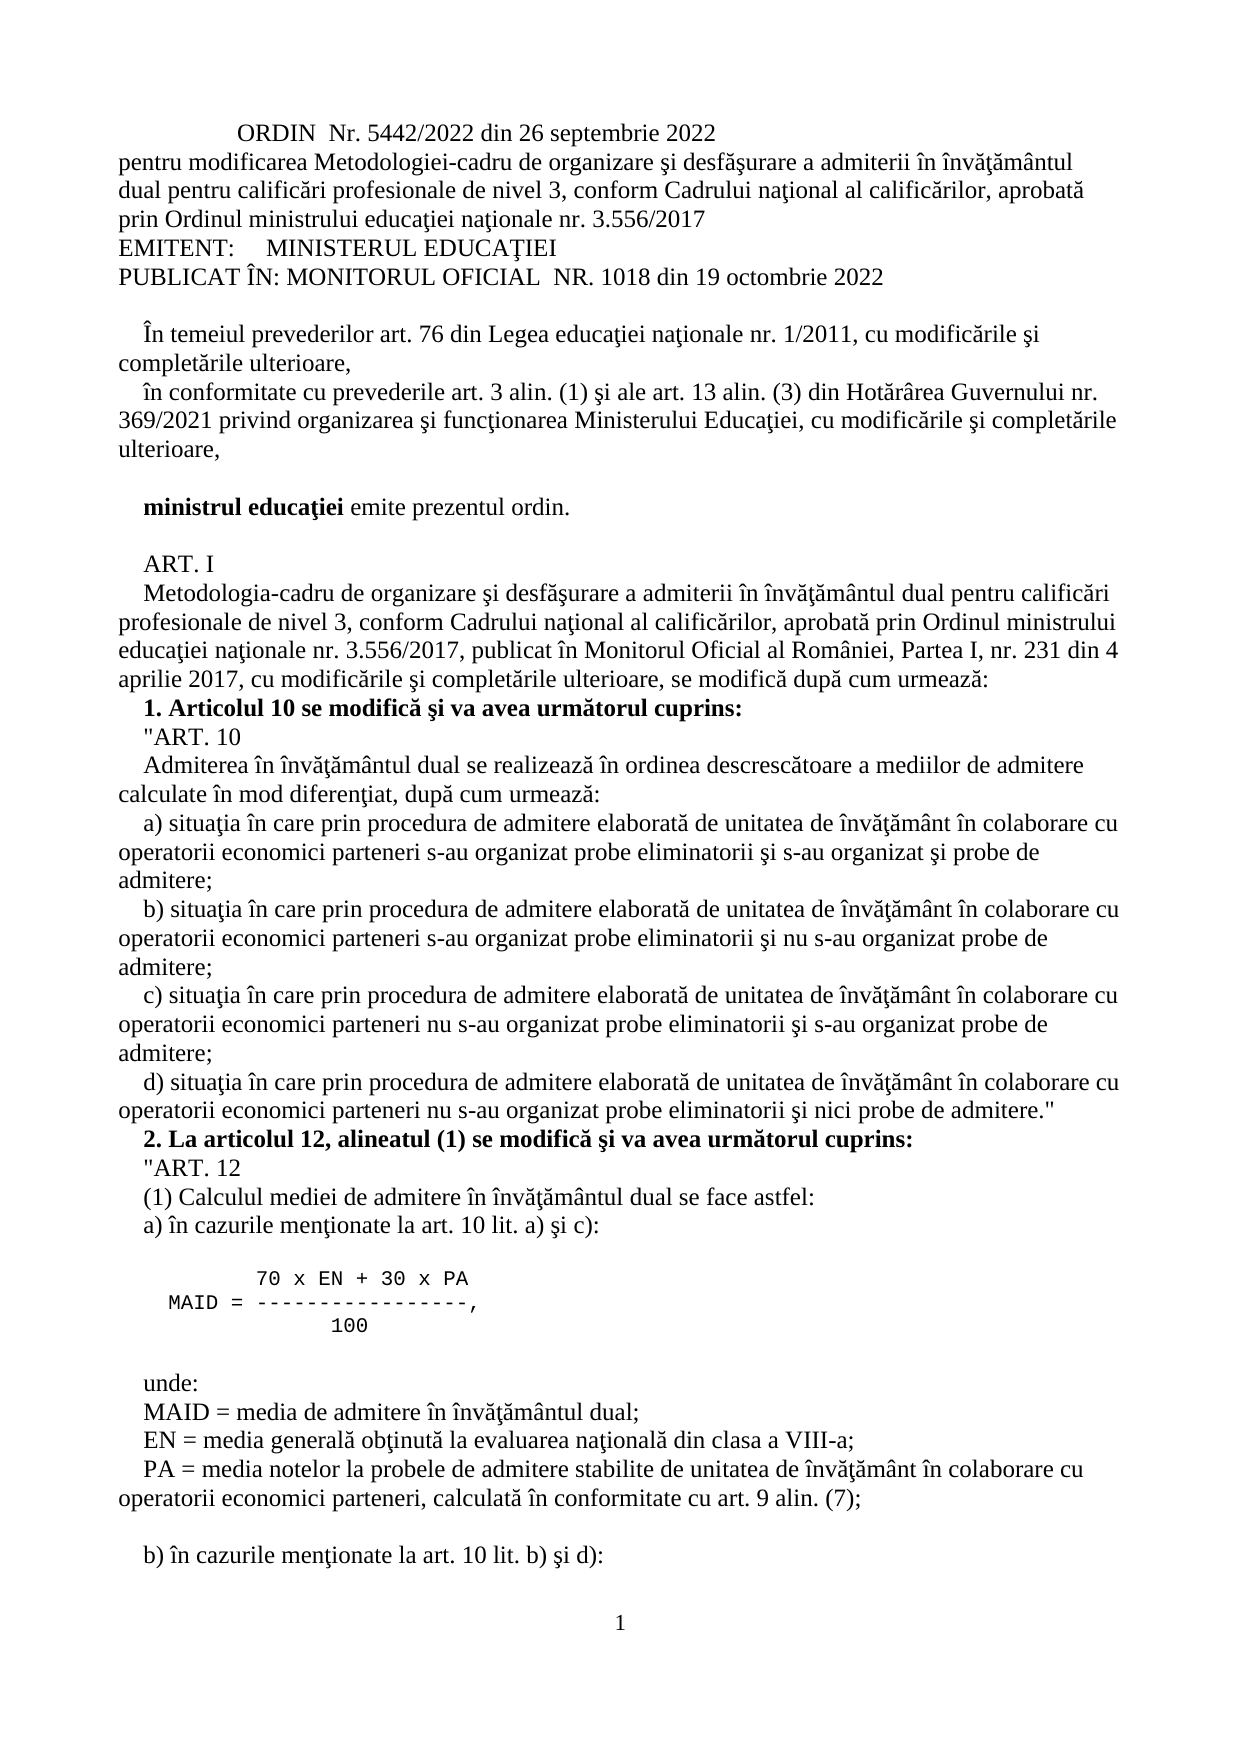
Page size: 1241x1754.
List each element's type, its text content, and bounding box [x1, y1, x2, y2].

text PUBLICAT ÎN: MONITORUL OFICIAL NR. 1018 din 19 octombrie 2022 [118, 262, 1122, 291]
text unde: [118, 1368, 1122, 1397]
text 70 x EN + 30 x PA [118, 1268, 1122, 1292]
text ministrul educaţiei emite prezentul ordin. [118, 492, 1122, 521]
text ART. I [118, 549, 1122, 578]
text c) situaţia în care prin procedura de admitere elaborată de unitatea de învăţământ în colaborare cu operatorii economici parteneri nu s-au organizat probe eliminatorii şi s-au organizat probe de admitere; [118, 981, 1122, 1067]
text Admiterea în învăţământul dual se realizează în ordinea descrescătoare a mediilor de admitere calculate în mod diferenţiat, după cum urmează: [118, 751, 1122, 808]
text b) situaţia în care prin procedura de admitere elaborată de unitatea de învăţământ în colaborare cu operatorii economici parteneri s-au organizat probe eliminatorii şi nu s-au organizat probe de admitere; [118, 894, 1122, 981]
text EN = media generală obţinută la evaluarea naţională din clasa a VIII-a; [118, 1425, 1122, 1454]
text "ART. 10 [118, 722, 1122, 751]
text 1. Articolul 10 se modifică şi va avea următorul cuprins: [118, 693, 1122, 722]
text a) situaţia în care prin procedura de admitere elaborată de unitatea de învăţământ în colaborare cu operatorii economici parteneri s-au organizat probe eliminatorii şi s-au organizat şi probe de admitere; [118, 808, 1122, 894]
text 100 [118, 1315, 1122, 1339]
text PA = media notelor la probele de admitere stabilite de unitatea de învăţământ în colaborare cu operatorii economici parteneri, calculată în conformitate cu art. 9 alin. (7); [118, 1454, 1122, 1512]
text "ART. 12 [118, 1153, 1122, 1182]
text pentru modificarea Metodologiei-cadru de organizare şi desfăşurare a admiterii în învăţământul dual pentru calificări profesionale de nivel 3, conform Cadrului naţional al calificărilor, aprobată prin Ordinul ministrului educaţiei naţionale nr. 3.556/2017 [118, 147, 1122, 233]
text EMITENT: MINISTERUL EDUCAŢIEI [118, 233, 1122, 262]
text a) în cazurile menţionate la art. 10 lit. a) şi c): [118, 1211, 1122, 1239]
text ORDIN Nr. 5442/2022 din 26 septembrie 2022 [118, 118, 1122, 147]
text MAID = media de admitere în învăţământul dual; [118, 1397, 1122, 1425]
text 2. La articolul 12, alineatul (1) se modifică şi va avea următorul cuprins: [118, 1124, 1122, 1153]
text b) în cazurile menţionate la art. 10 lit. b) şi d): [118, 1540, 1122, 1569]
text în conformitate cu prevederile art. 3 alin. (1) şi ale art. 13 alin. (3) din Hotărârea Guvernului nr. 369/2021 privind organizarea şi funcţionarea Ministerului Educaţiei, cu modificările şi completările ulterioare, [118, 377, 1122, 463]
text (1) Calculul mediei de admitere în învăţământul dual se face astfel: [118, 1182, 1122, 1211]
text În temeiul prevederilor art. 76 din Legea educaţiei naţionale nr. 1/2011, cu modificările şi completările ulterioare, [118, 319, 1122, 377]
text d) situaţia în care prin procedura de admitere elaborată de unitatea de învăţământ în colaborare cu operatorii economici parteneri nu s-au organizat probe eliminatorii şi nici probe de admitere." [118, 1067, 1122, 1124]
text Metodologia-cadru de organizare şi desfăşurare a admiterii în învăţământul dual pentru calificări profesionale de nivel 3, conform Cadrului naţional al calificărilor, aprobată prin Ordinul ministrului educaţiei naţionale nr. 3.556/2017, publicat în Monitorul Oficial al României, Partea I, nr. 231 din 4 aprilie 2017, cu modificările şi completările ulterioare, se modifică după cum urmează: [118, 578, 1122, 693]
text MAID = -----------------, [118, 1292, 1122, 1315]
